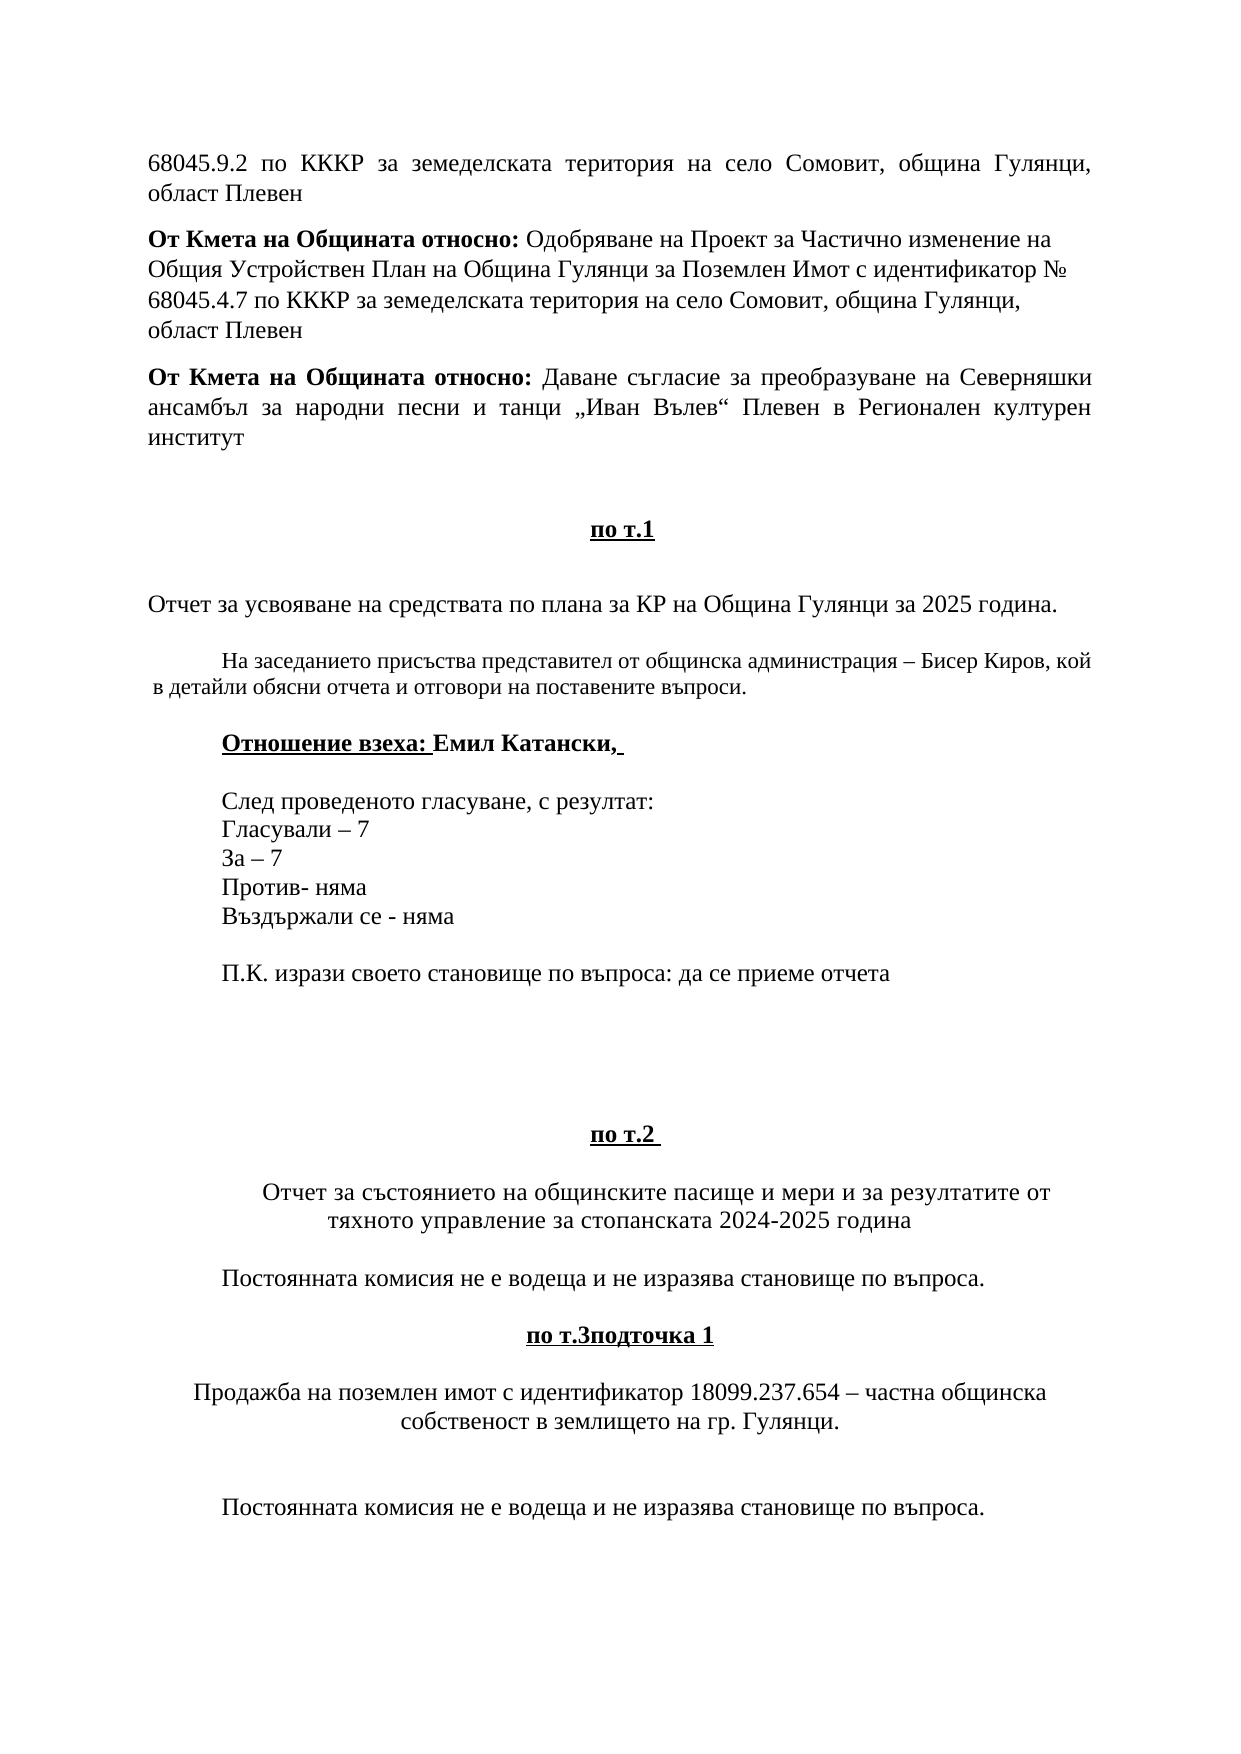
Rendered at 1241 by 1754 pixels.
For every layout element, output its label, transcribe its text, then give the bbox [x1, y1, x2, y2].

text На заседанието присъства представител от общинска администрация – Бисер Киров, кой в детайли обясни отчета и отговори на поставените въпроси. [153, 647, 1093, 699]
text по т.3подточка 1 [148, 1320, 1093, 1349]
text Постоянната комисия не е водеща и не изразява становище по въпроса. [148, 1263, 1093, 1292]
text по т.1 [516, 514, 1093, 543]
text Отношение взеха: Емил Катански, [148, 728, 1093, 757]
text От Кмета на Общината относно: Даване съгласие за преобразуване на Северняшки ансамбъл за народни песни и танци „Иван Вълев“ Плевен в Регионален културен институт [148, 362, 1093, 451]
text Продажба на поземлен имот с идентификатор 18099.237.654 – частна общинска собственост в землището на гр. Гулянци. [148, 1377, 1093, 1435]
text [148, 148, 1093, 206]
text Отчет за състоянието на общинските пасище и мери и за резултатите от тяхното управление за стопанската 2024-2025 година [148, 1177, 1093, 1234]
text За – 7 [148, 843, 1093, 872]
text Против- няма [148, 872, 1093, 901]
text Гласували – 7 [148, 814, 1093, 843]
text по т.2 [590, 1119, 1093, 1148]
text Постоянната комисия не е водеща и не изразява становище по въпроса. [148, 1492, 1093, 1521]
text След проведеното гласуване, с резултат: [148, 786, 1093, 814]
text Въздържали се - няма [148, 901, 1093, 929]
text От Кмета на Общината относно: Одобряване на Проект за Частично изменение на Общия Устройствен План на Община Гулянци за Поземлен Имот с идентификатор № 68045.4.7 по КККР за земеделската територия на село Сомовит, община Гулянци, област Плевен [148, 224, 1093, 343]
text Отчет за усвояване на средствата по плана за КР на Община Гулянци за 2025 година. [148, 589, 1093, 618]
text П.К. изрази своето становище по въпроса: да се приеме отчета [148, 958, 1093, 987]
